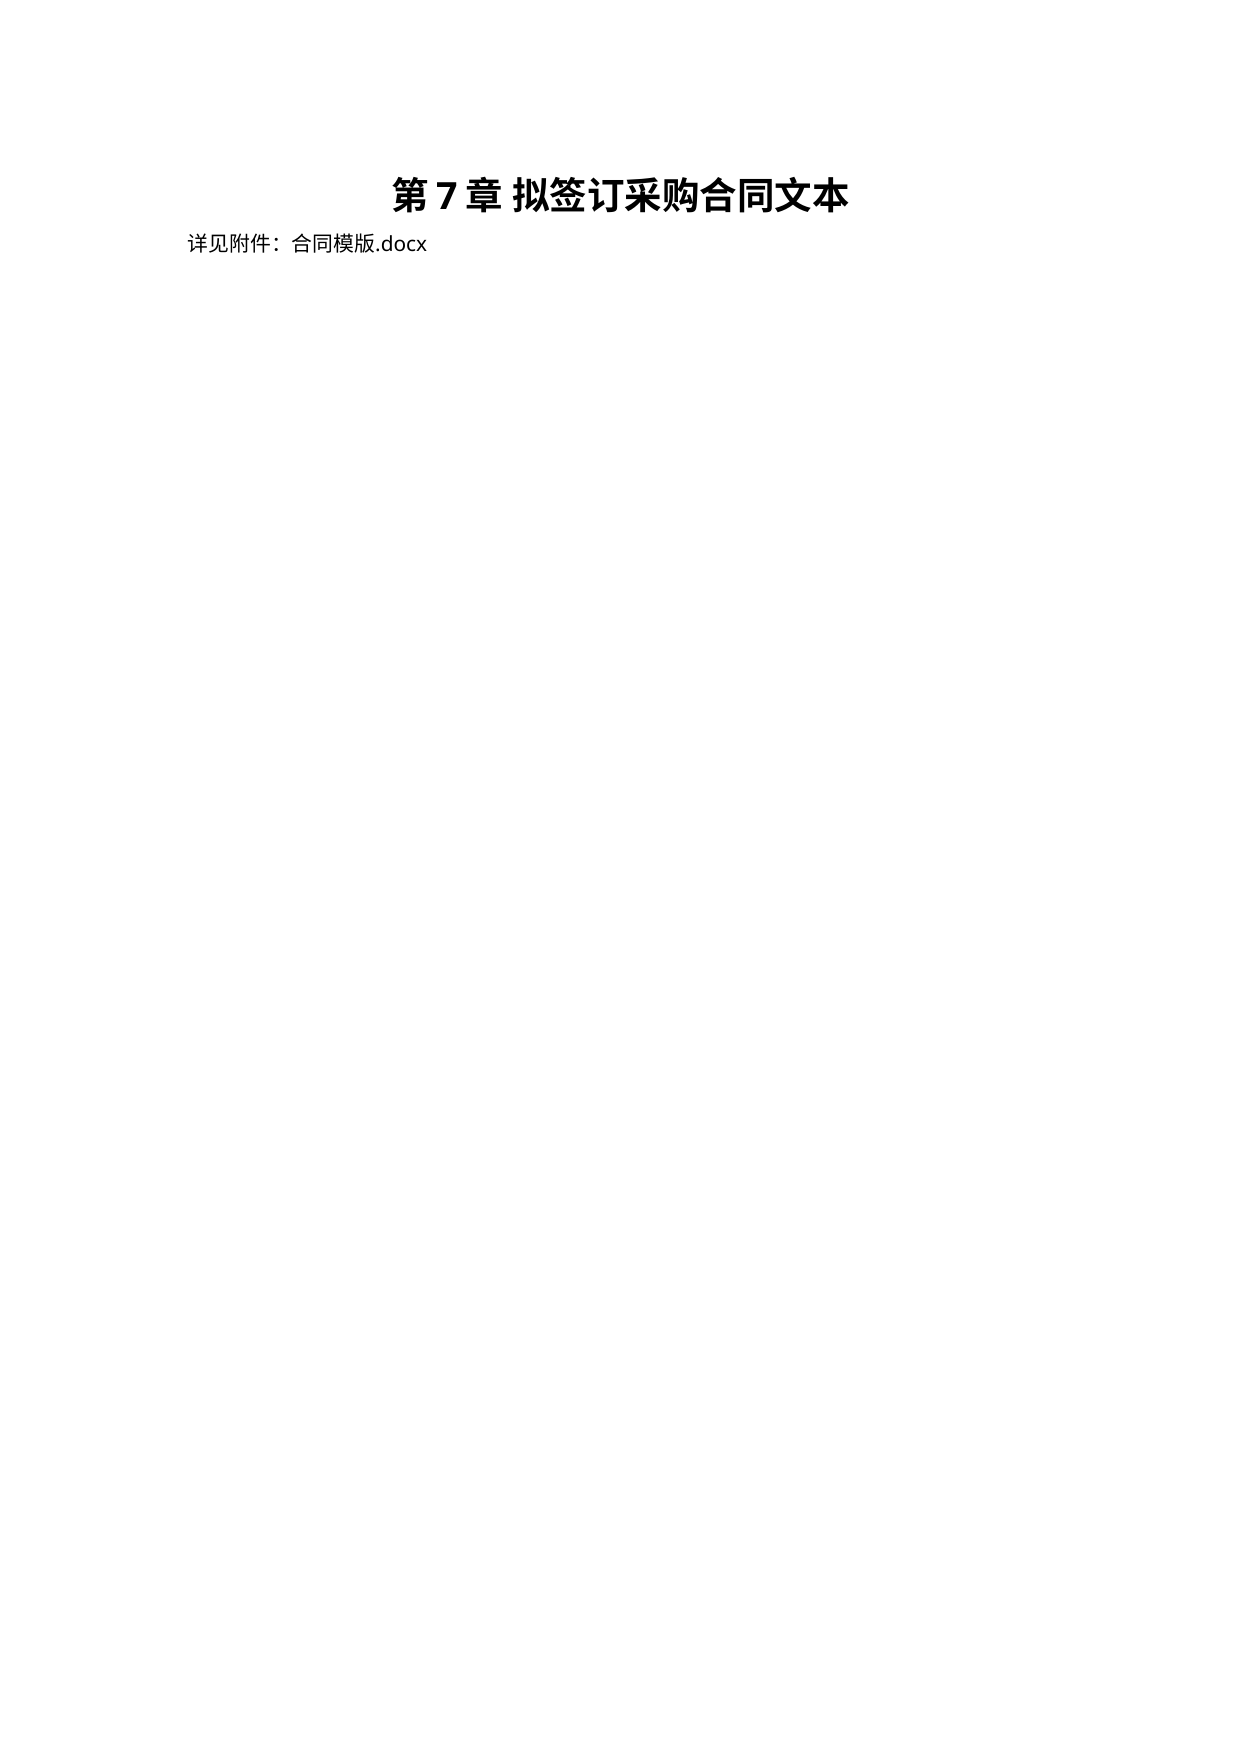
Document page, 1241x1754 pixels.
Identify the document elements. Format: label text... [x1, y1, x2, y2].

text 第7章 拟签订采购合同文本 [187, 162, 1053, 227]
text 详见附件：合同模版.docx [187, 227, 1053, 259]
